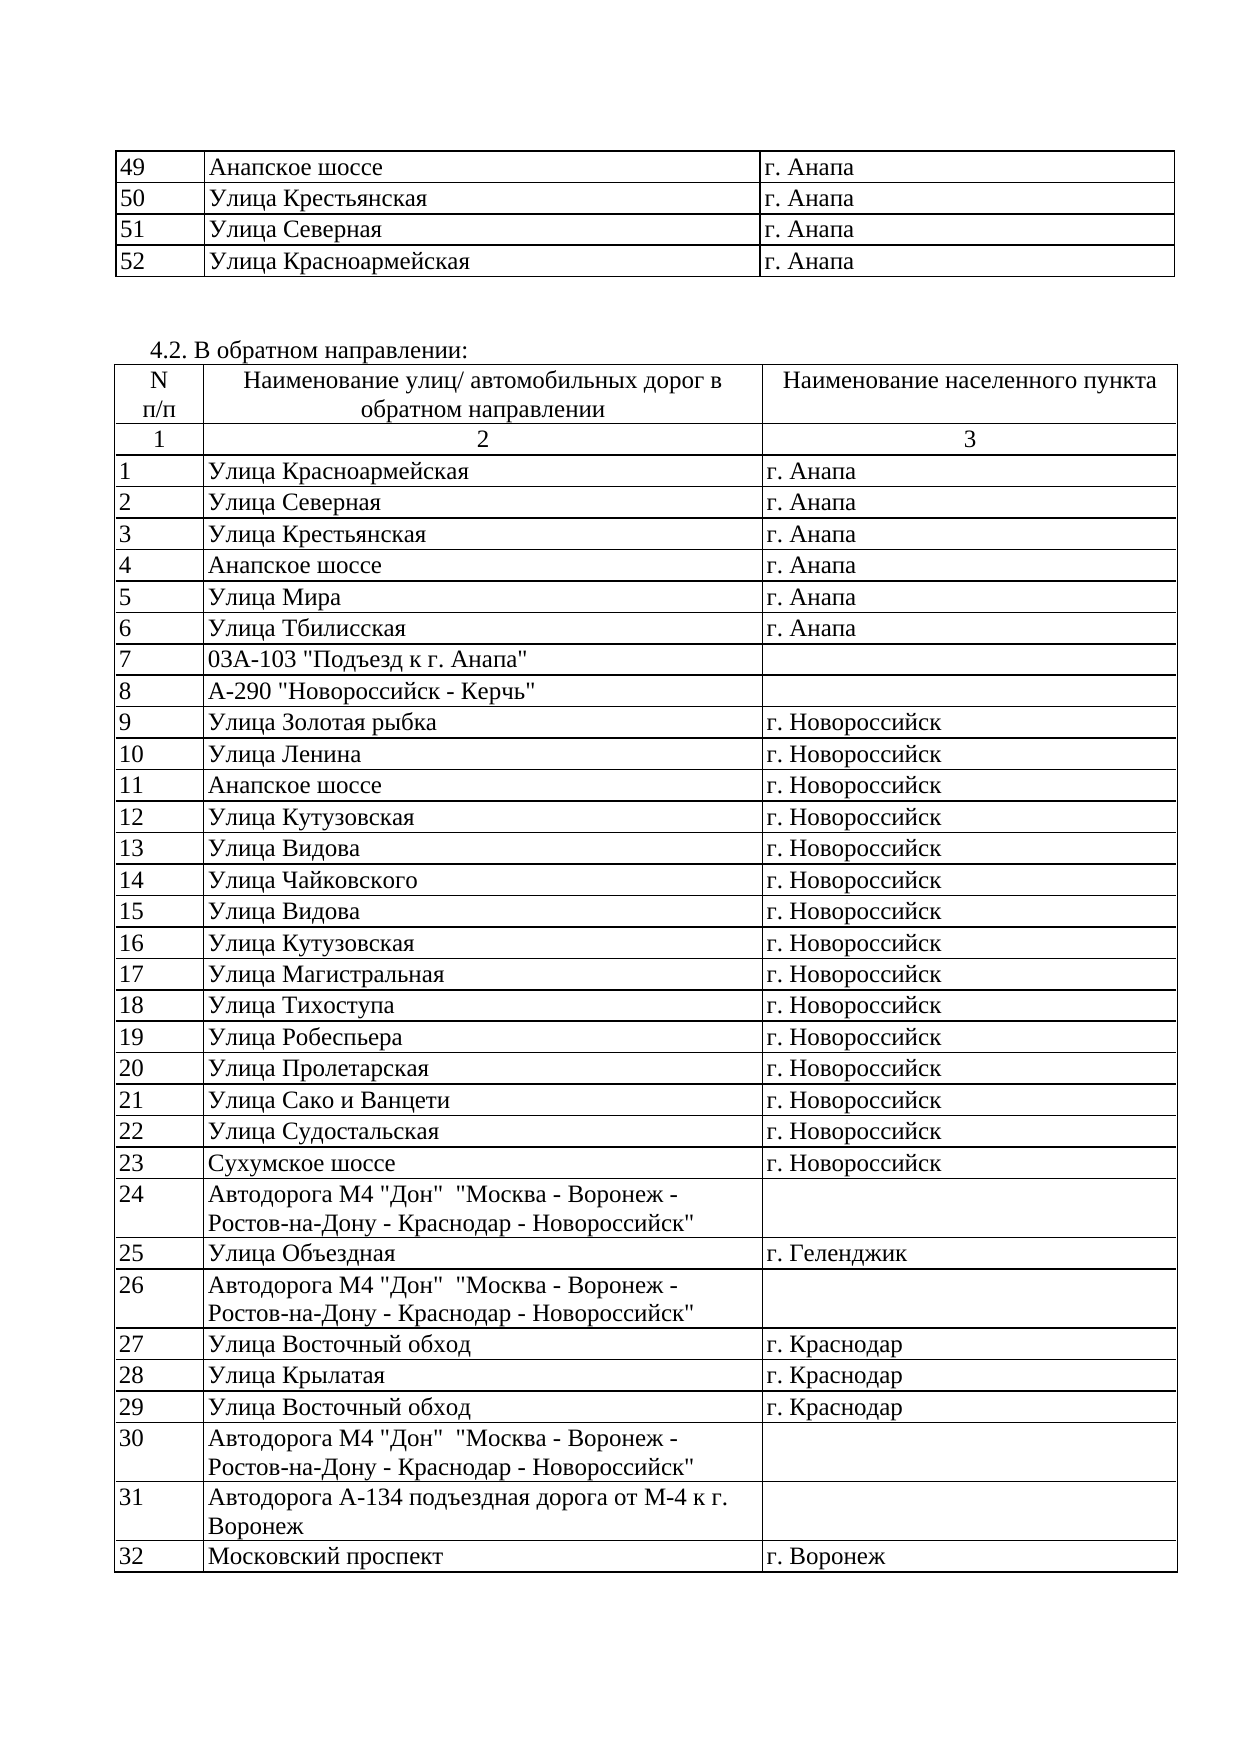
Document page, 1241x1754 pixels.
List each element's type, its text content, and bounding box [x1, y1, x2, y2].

table_cell 1 [115, 455, 203, 486]
table_cell 32 [115, 1541, 203, 1571]
table_cell Улица Ленина [204, 739, 762, 769]
table_cell Улица Мира [204, 582, 762, 611]
table_cell А-290 "Новороссийск - Керчь" [204, 676, 762, 706]
table_cell 2 [115, 487, 203, 517]
table_cell Анапское шоссе [204, 550, 762, 580]
table_cell Автодорога М4 "Дон" "Москва - Воронеж - Ростов-на-Дону - Краснодар - Новороссийск" [204, 1270, 762, 1327]
table_cell 23 [115, 1147, 203, 1178]
table_cell г. Новороссийск [763, 926, 1177, 957]
table_cell 20 [115, 1053, 203, 1083]
table_cell Улица Красноармейская [205, 246, 759, 276]
table_cell 8 [115, 675, 203, 706]
table_cell г. Новороссийск [763, 1146, 1177, 1178]
table_cell 11 [115, 770, 203, 800]
table_cell г. Воронеж [763, 1540, 1177, 1571]
table_cell 6 [115, 613, 203, 643]
table_cell Улица Робеспьера [204, 1022, 762, 1052]
table_cell Улица Крылатая [204, 1360, 762, 1390]
table_cell г. Новороссийск [763, 800, 1177, 832]
table_cell 27 [115, 1328, 203, 1359]
table_cell 30 [115, 1423, 203, 1481]
table_cell Улица Сако и Ванцети [204, 1085, 762, 1115]
table_cell Улица Крестьянская [205, 183, 759, 213]
table_cell г. Новороссийск [763, 769, 1177, 800]
table_cell г. Анапа [761, 246, 1174, 276]
table_cell 24 [115, 1179, 203, 1237]
table_cell 2 [204, 424, 762, 454]
table_cell [763, 1481, 1177, 1540]
table_cell Улица Красноармейская [204, 456, 762, 486]
table_cell г. Геленджик [763, 1237, 1177, 1268]
table_cell г. Новороссийск [763, 863, 1177, 894]
table_cell Улица Объездная [204, 1238, 762, 1268]
table_cell г. Новороссийск [763, 1020, 1177, 1052]
table_cell г. Краснодар [763, 1359, 1177, 1390]
table_cell 25 [115, 1238, 203, 1268]
table_cell Улица Чайковского [204, 865, 762, 894]
table_cell г. Новороссийск [763, 1052, 1177, 1083]
table_cell 19 [115, 1021, 203, 1052]
text 4.2. В обратном направлении: [150, 335, 1090, 364]
table_cell 28 [115, 1360, 203, 1390]
table_cell г. Анапа [763, 454, 1177, 486]
table_cell г. Новороссийск [763, 706, 1177, 737]
table_cell [763, 643, 1177, 674]
table_cell [763, 1422, 1177, 1481]
table_cell 4 [115, 550, 203, 580]
table_cell Улица Тихоступа [204, 991, 762, 1020]
table_cell 14 [115, 864, 203, 894]
table_cell 12 [115, 801, 203, 832]
table_cell Автодорога М4 "Дон" "Москва - Воронеж - Ростов-на-Дону - Краснодар - Новороссийск" [204, 1179, 762, 1237]
table_cell 31 [115, 1482, 203, 1540]
table_cell г. Новороссийск [763, 832, 1177, 863]
table_cell г. Новороссийск [763, 895, 1177, 926]
table_cell г. Анапа [763, 611, 1177, 643]
table_cell 49 [117, 152, 204, 181]
table_cell Улица Тбилисская [204, 613, 762, 643]
table_cell 26 [115, 1269, 203, 1327]
table_cell Анапское шоссе [205, 152, 759, 181]
table_cell 10 [115, 738, 203, 769]
table_cell Улица Восточный обход [204, 1329, 762, 1359]
table_cell Улица Кутузовская [204, 802, 762, 832]
table_cell 17 [115, 959, 203, 989]
table_cell 1 [115, 424, 203, 454]
table_cell г. Анапа [763, 517, 1177, 548]
table_cell Улица Судостальская [204, 1116, 762, 1146]
table_header N п/п [115, 365, 203, 423]
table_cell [204, 1482, 762, 1540]
table_cell г. Краснодар [763, 1390, 1177, 1422]
table_cell г. Новороссийск [763, 989, 1177, 1020]
table_cell г. Новороссийск [763, 1083, 1177, 1115]
table_cell 15 [115, 896, 203, 926]
table_cell Улица Северная [205, 215, 759, 244]
table_cell [763, 1178, 1177, 1237]
table_header Наименование населенного пункта [763, 365, 1177, 423]
table_cell Улица Кутузовская [204, 928, 762, 957]
table_cell 3 [763, 423, 1177, 454]
table_cell г. Анапа [761, 215, 1174, 244]
table_cell 21 [115, 1084, 203, 1115]
table_cell 51 [117, 215, 204, 244]
table_cell 18 [115, 990, 203, 1020]
table_cell г. Новороссийск [763, 737, 1177, 769]
table_cell [763, 1268, 1177, 1327]
table_cell 50 [117, 183, 204, 213]
table_cell Улица Крестьянская [204, 519, 762, 548]
table_cell г. Анапа [761, 152, 1174, 181]
table_cell 16 [115, 927, 203, 957]
table_cell Улица Магистральная [204, 959, 762, 989]
table_cell 13 [115, 833, 203, 863]
table_cell г. Новороссийск [763, 1115, 1177, 1146]
table_cell г. Новороссийск [763, 958, 1177, 989]
table_cell 7 [115, 644, 203, 674]
table_cell 22 [115, 1116, 203, 1146]
table_cell 5 [115, 581, 203, 611]
table_cell Улица Видова [204, 896, 762, 926]
table_cell г. Краснодар [763, 1327, 1177, 1359]
table_header Наименование улиц/ автомобильных дорог в обратном направлении [204, 365, 762, 423]
table_cell [763, 674, 1177, 706]
table_cell Улица Северная [204, 487, 762, 517]
table_cell Московский проспект [204, 1541, 762, 1571]
table_cell Анапское шоссе [204, 770, 762, 800]
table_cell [204, 1423, 762, 1481]
table_cell г. Анапа [763, 549, 1177, 580]
table_cell г. Анапа [763, 486, 1177, 517]
table_cell Улица Восточный обход [204, 1392, 762, 1422]
table_cell г. Анапа [763, 580, 1177, 611]
table_cell 9 [115, 707, 203, 737]
table_cell 03А-103 "Подъезд к г. Анапа" [204, 645, 762, 674]
table_cell 52 [117, 246, 204, 276]
table_cell Сухумское шоссе [204, 1148, 762, 1178]
table_cell Улица Золотая рыбка [204, 707, 762, 737]
table_cell 29 [115, 1391, 203, 1422]
table_cell Улица Пролетарская [204, 1053, 762, 1083]
table_cell Улица Видова [204, 833, 762, 863]
table_cell г. Анапа [761, 183, 1174, 213]
table_cell 3 [115, 518, 203, 548]
